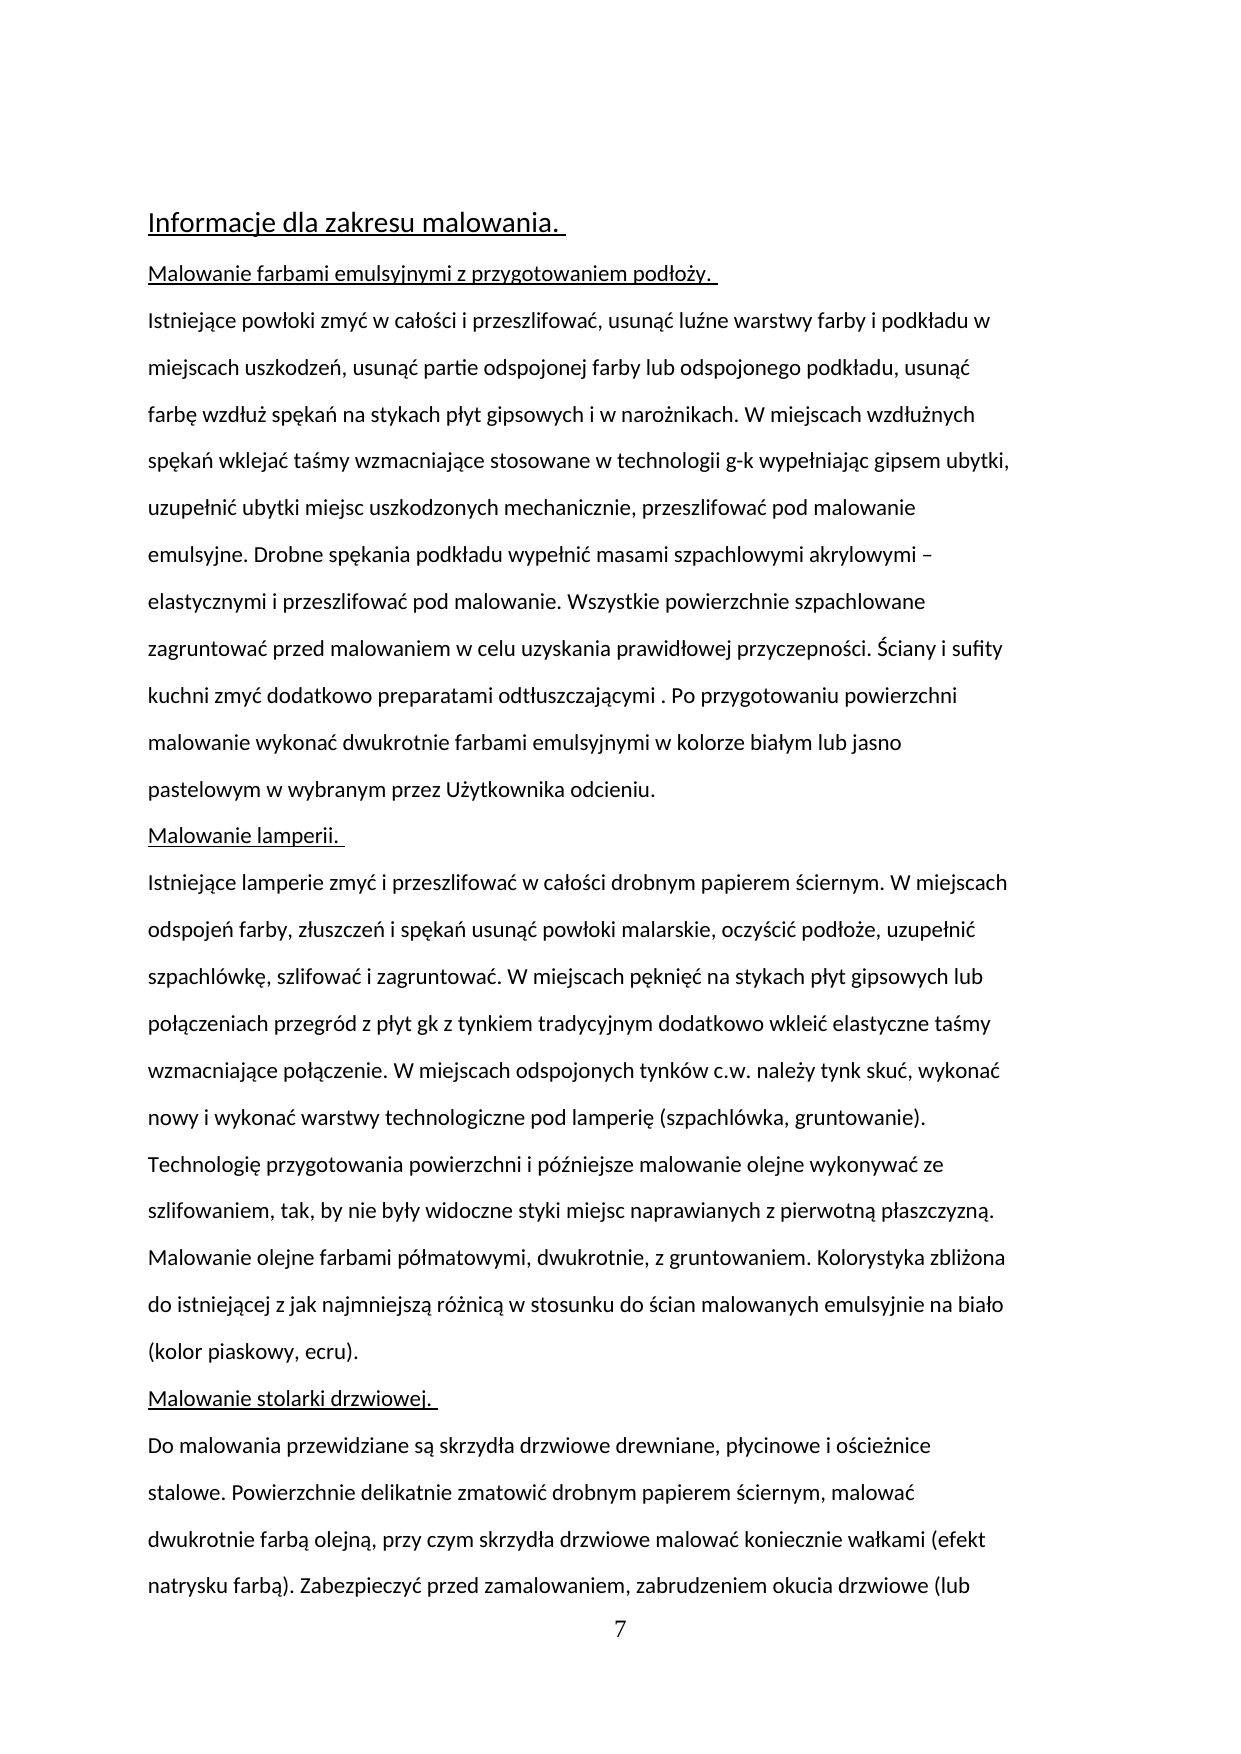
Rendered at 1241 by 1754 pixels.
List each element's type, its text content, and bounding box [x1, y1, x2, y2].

text Do malowania przewidziane są skrzydła drzwiowe drewniane, płycinowe i ościeżnice [148, 1431, 1092, 1459]
text Malowanie farbami emulsyjnymi z przygotowaniem podłoży. [148, 259, 1092, 287]
text natrysku farbą). Zabezpieczyć przed zamalowaniem, zabrudzeniem okucia drzwiowe (lub [148, 1572, 1092, 1599]
text odspojeń farby, złuszczeń i spękań usunąć powłoki malarskie, oczyścić podłoże, uzupełnić [148, 915, 1092, 943]
text kuchni zmyć dodatkowo preparatami odtłuszczającymi . Po przygotowaniu powierzchni [148, 681, 1092, 709]
text malowanie wykonać dwukrotnie farbami emulsyjnymi w kolorze białym lub jasno [148, 728, 1092, 756]
text (kolor piaskowy, ecru). [148, 1337, 1092, 1365]
text dwukrotnie farbą olejną, przy czym skrzydła drzwiowe malować koniecznie wałkami (efekt [148, 1525, 1092, 1553]
text Technologię przygotowania powierzchni i późniejsze malowanie olejne wykonywać ze [148, 1150, 1092, 1178]
text nowy i wykonać warstwy technologiczne pod lamperię (szpachlówka, gruntowanie). [148, 1103, 1092, 1131]
text zagruntować przed malowaniem w celu uzyskania prawidłowej przyczepności. Ściany i sufity [148, 634, 1092, 662]
text farbę wzdłuż spękań na stykach płyt gipsowych i w narożnikach. W miejscach wzdłużnych [148, 400, 1092, 428]
text do istniejącej z jak najmniejszą różnicą w stosunku do ścian malowanych emulsyjnie na biało [148, 1290, 1092, 1318]
text wzmacniające połączenie. W miejscach odspojonych tynków c.w. należy tynk skuć, wykonać [148, 1056, 1092, 1084]
text połączeniach przegród z płyt gk z tynkiem tradycyjnym dodatkowo wkleić elastyczne taśmy [148, 1009, 1092, 1037]
text emulsyjne. Drobne spękania podkładu wypełnić masami szpachlowymi akrylowymi – [148, 540, 1092, 568]
text Malowanie lamperii. [148, 822, 1092, 849]
text szpachlówkę, szlifować i zagruntować. W miejscach pęknięć na stykach płyt gipsowych lub [148, 962, 1092, 990]
text uzupełnić ubytki miejsc uszkodzonych mechanicznie, przeszlifować pod malowanie [148, 493, 1092, 521]
text miejscach uszkodzeń, usunąć partie odspojonej farby lub odspojonego podkładu, usunąć [148, 353, 1092, 381]
text Malowanie olejne farbami półmatowymi, dwukrotnie, z gruntowaniem. Kolorystyka zbliżona [148, 1243, 1092, 1271]
text Istniejące powłoki zmyć w całości i przeszlifować, usunąć luźne warstwy farby i podkładu w [148, 306, 1092, 334]
text elastycznymi i przeszlifować pod malowanie. Wszystkie powierzchnie szpachlowane [148, 587, 1092, 615]
text spękań wklejać taśmy wzmacniające stosowane w technologii g-k wypełniając gipsem ubytki, [148, 447, 1092, 474]
text Malowanie stolarki drzwiowej. [148, 1384, 1092, 1412]
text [148, 89, 1092, 239]
text stalowe. Powierzchnie delikatnie zmatowić drobnym papierem ściernym, malować [148, 1478, 1092, 1506]
text szlifowaniem, tak, by nie były widoczne styki miejsc naprawianych z pierwotną płaszczyzną. [148, 1197, 1092, 1224]
text Istniejące lamperie zmyć i przeszlifować w całości drobnym papierem ściernym. W miejscach [148, 868, 1092, 896]
text pastelowym w wybranym przez Użytkownika odcieniu. [148, 775, 1092, 803]
